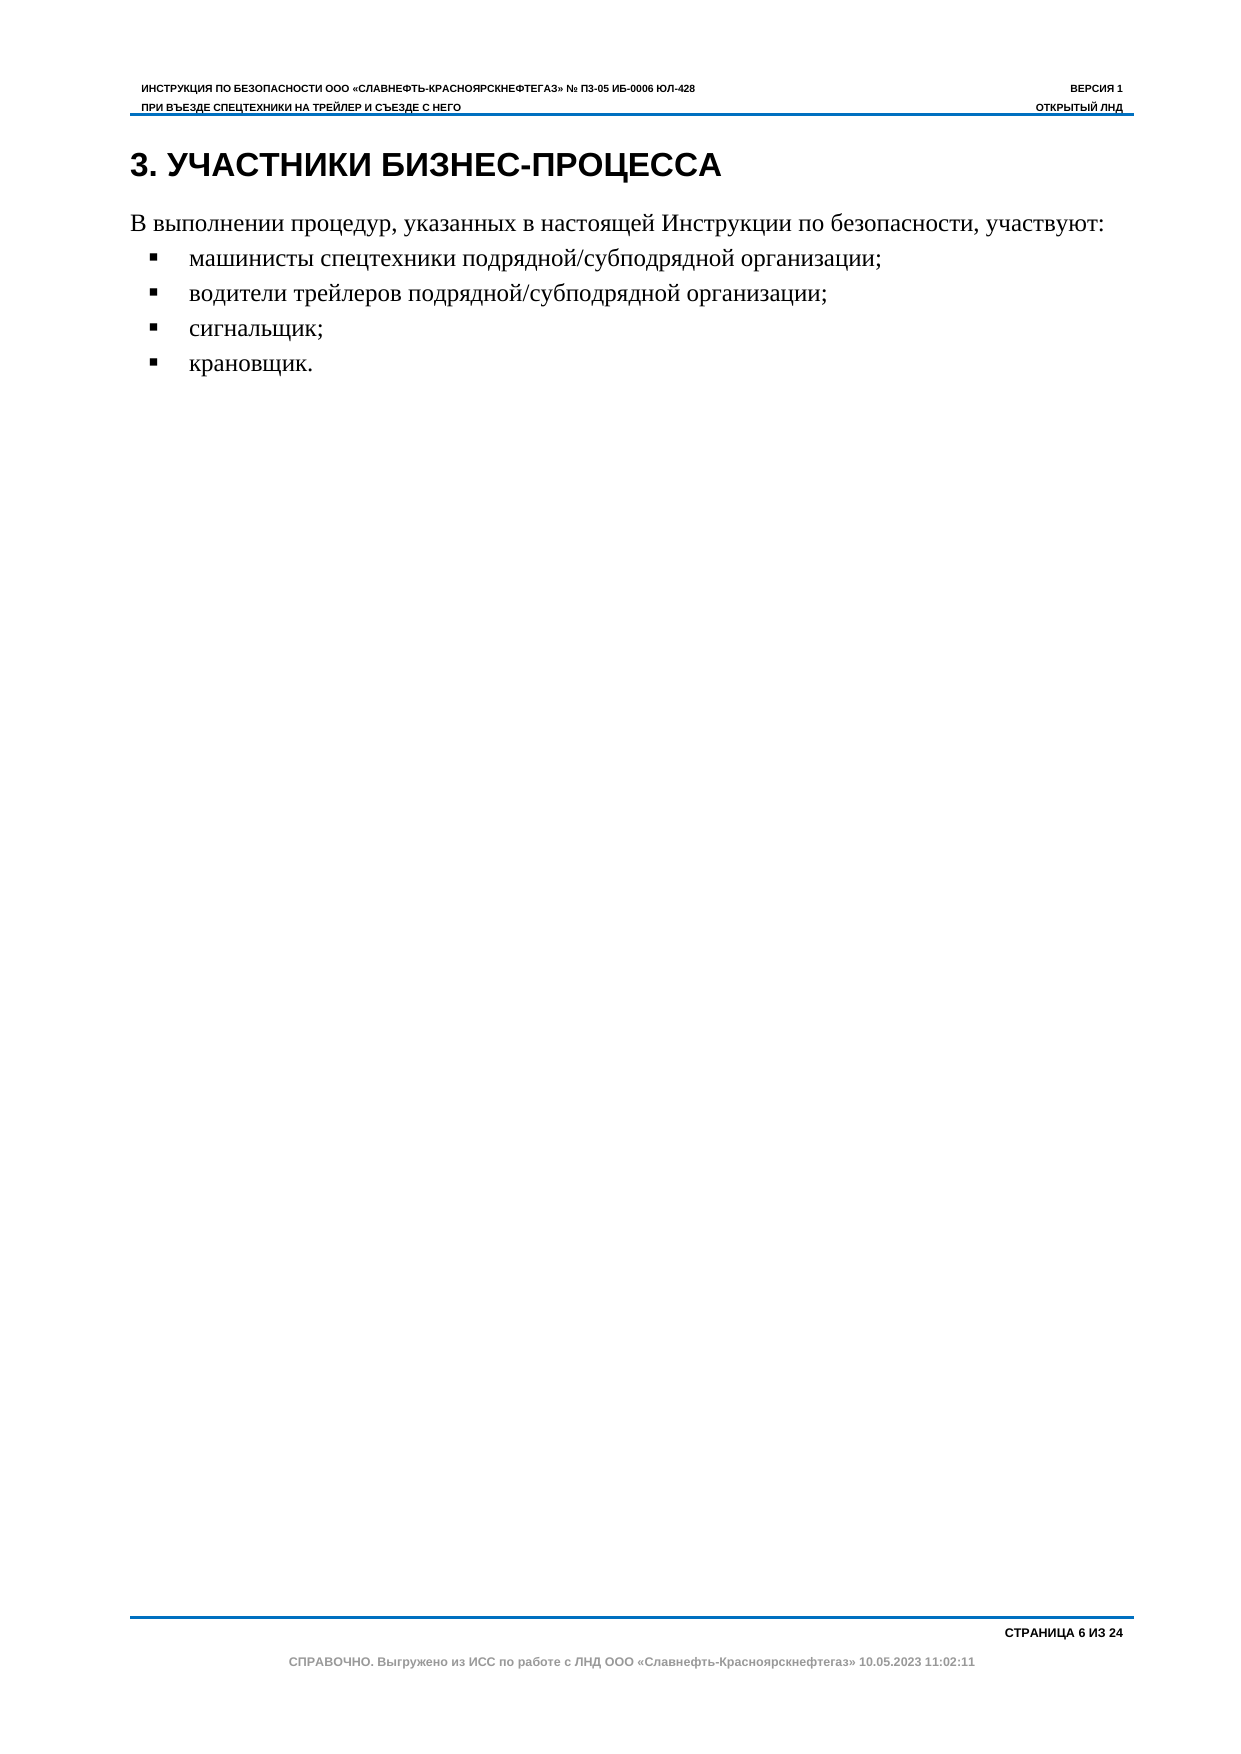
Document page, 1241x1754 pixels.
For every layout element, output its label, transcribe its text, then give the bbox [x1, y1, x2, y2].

subtitle 3. УЧАСТНИКИ БИЗНЕС-ПРОЦЕССА [130, 145, 1134, 183]
list машинисты спецтехники подрядной/субподрядной организации; [148, 243, 1134, 272]
list крановщик. [148, 348, 1134, 377]
list водители трейлеров подрядной/субподрядной организации; [148, 278, 1134, 307]
text В выполнении процедур, указанных в настоящей Инструкции по безопасности, участвуют: [130, 208, 1134, 237]
list сигнальщик; [148, 313, 1134, 342]
